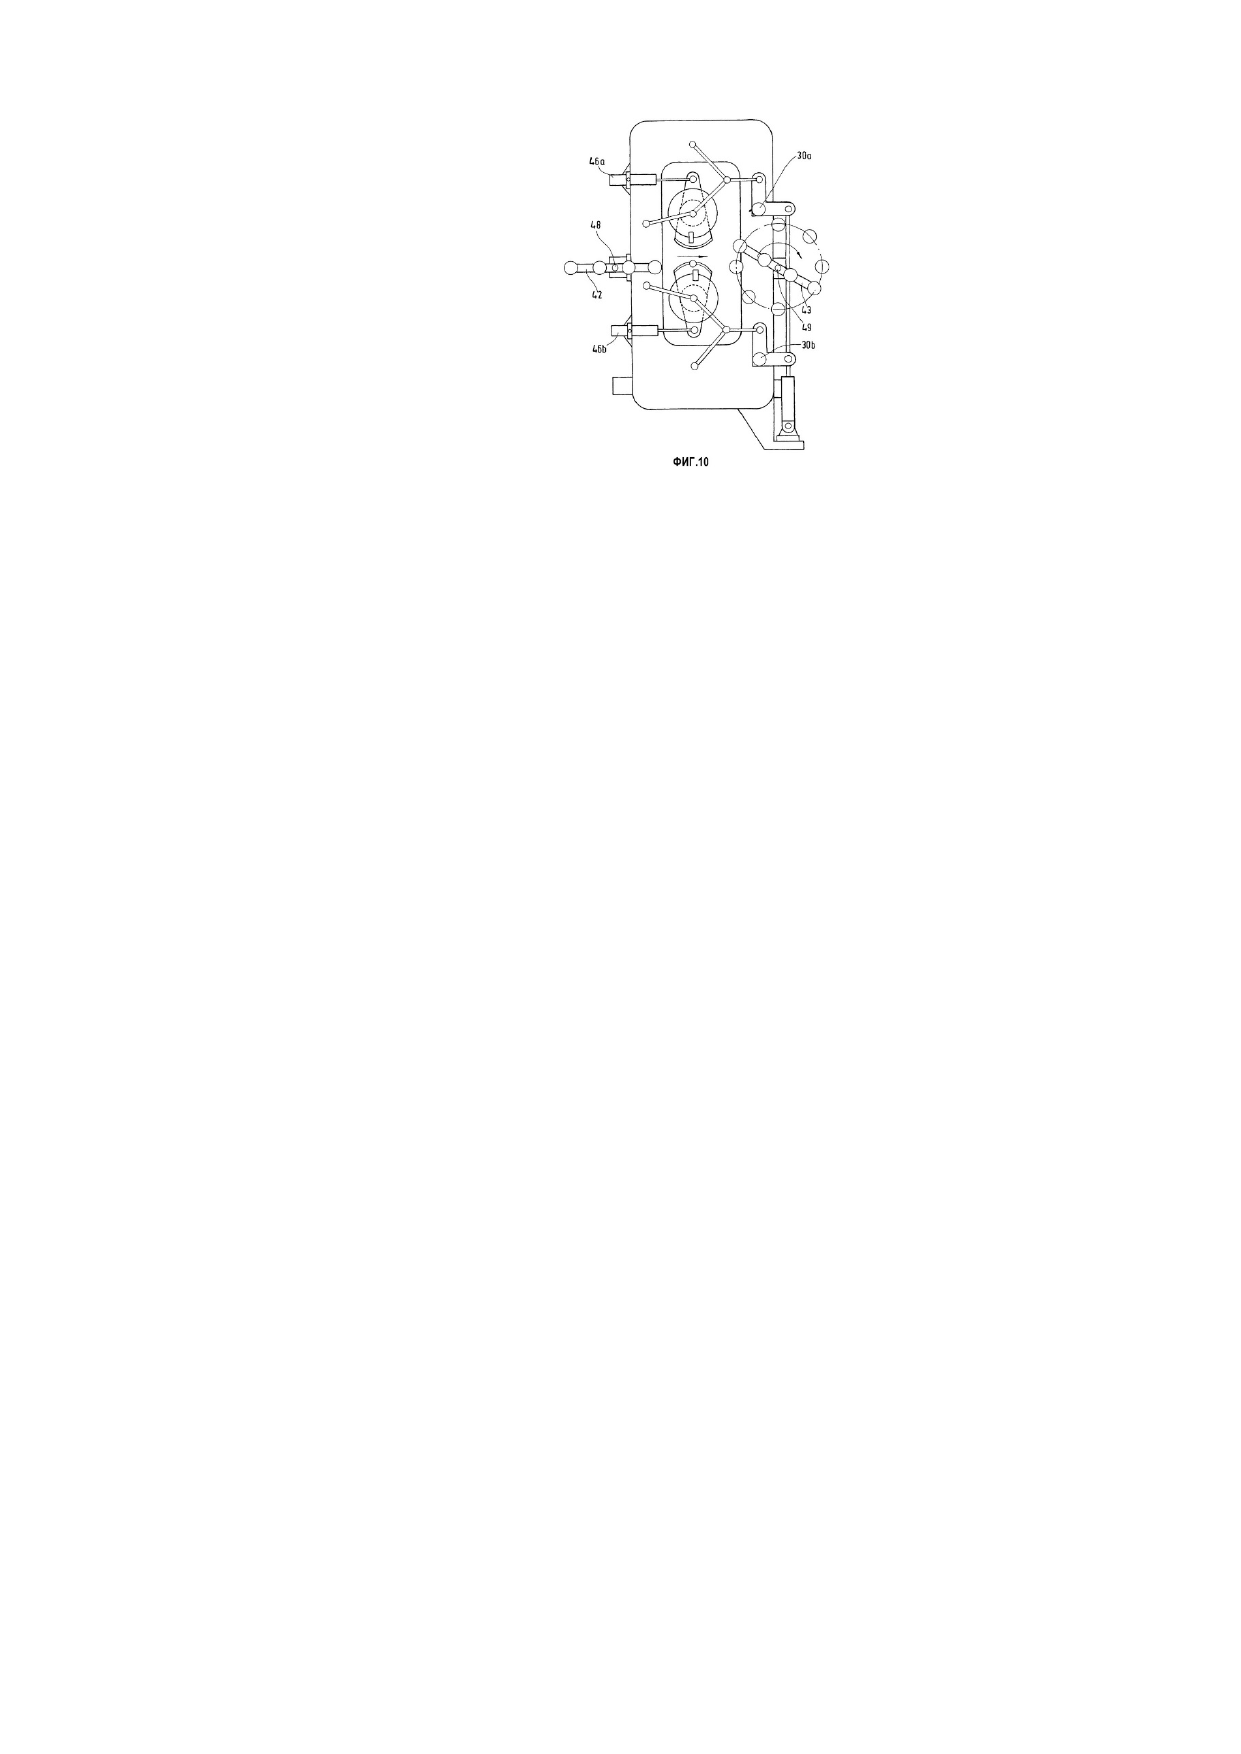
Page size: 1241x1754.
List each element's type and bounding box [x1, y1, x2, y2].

picture [562, 118, 830, 467]
